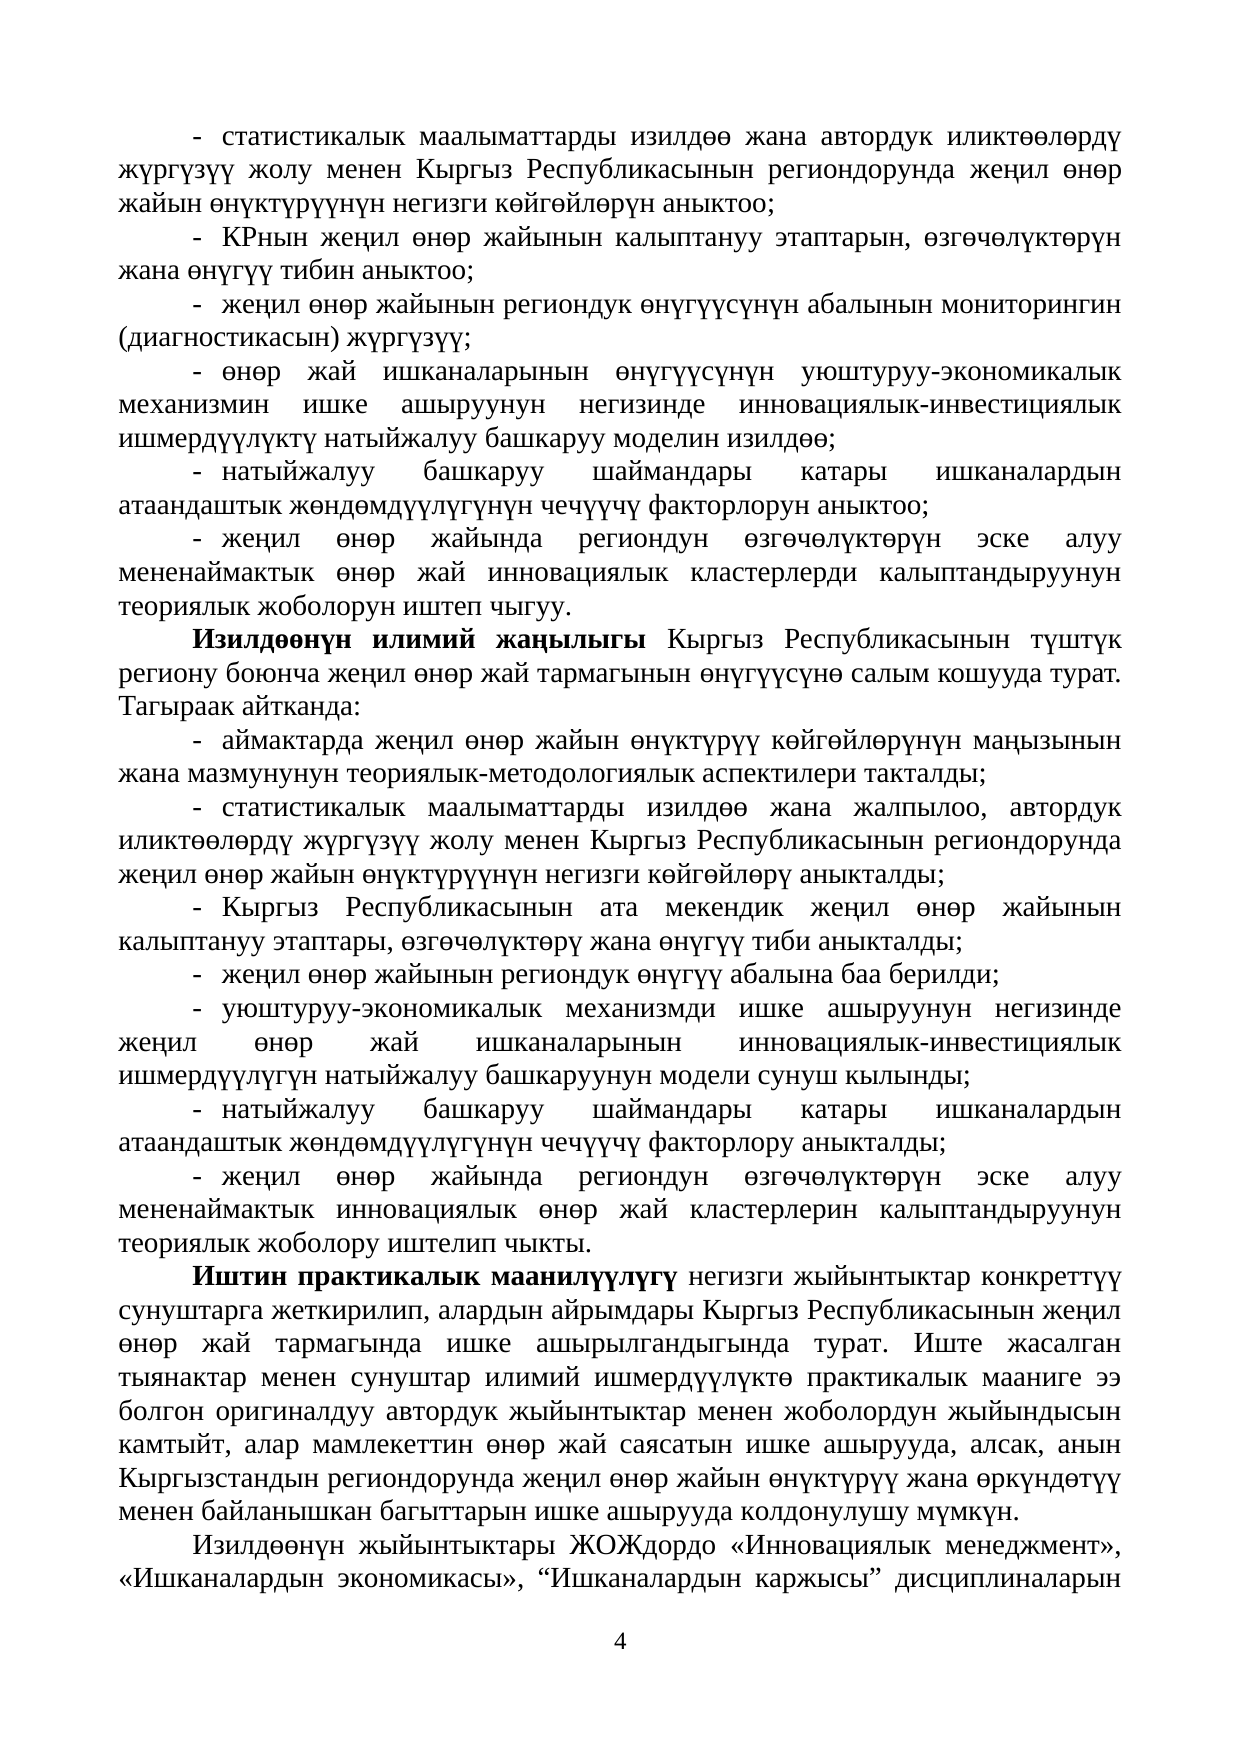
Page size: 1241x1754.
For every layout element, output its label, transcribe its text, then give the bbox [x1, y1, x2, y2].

text Изилдөөнүн илимий жаңылыгы Кыргыз Республикасынын түштүк региону боюнча жеңил өнөр жай тармагынын өнүгүүсүнө салым кошууда турат. Тагыраак айтканда: [118, 621, 1122, 722]
list статистикалык маалыматтарды изилдөө жана жалпылоо, автордук иликтөөлөрдү жүргүзүү жолу менен Кыргыз Республикасынын региондорунда жеңил өнөр жайын өнүктүрүүнүн негизги көйгөйлөрү аныкталды; [118, 789, 1122, 889]
text Иштин практикалык маанилүүлүгү негизги жыйынтыктар конкреттүү сунуштарга жеткирилип, алардын айрымдары Кыргыз Республикасынын жеңил өнөр жай тармагында ишке ашырылгандыгында турат. Иште жасалган тыянактар менен сунуштар илимий ишмердүүлүктө практикалык мааниге ээ болгон оригиналдуу автордук жыйынтыктар менен жоболордун жыйындысын камтыйт, алар мамлекеттин өнөр жай саясатын ишке ашырууда, алсак, анын Кыргызстандын региондорунда жеңил өнөр жайын өнүктүрүү жана өркүндөтүү менен байланышкан багыттарын ишке ашырууда колдонулушу мүмкүн. [118, 1258, 1122, 1527]
list өнөр жай ишканаларынын өнүгүүсүнүн уюштуруу-экономикалык механизмин ишке ашыруунун негизинде инновациялык-инвестициялык ишмердүүлүктү натыйжалуу башкаруу моделин изилдөө; [118, 353, 1122, 453]
list жеңил өнөр жайында региондун өзгөчөлүктөрүн эске алуу мененаймактык өнөр жай инновациялык кластерлерди калыптандыруунун теориялык жоболорун иштеп чыгуу. [118, 521, 1122, 621]
list натыйжалуу башкаруу шаймандары катары ишканалардын атаандаштык жөндөмдүүлүгүнүн чечүүчү факторлору аныкталды; [118, 1091, 1122, 1158]
list жеңил өнөр жайынын региондук өнүгүү абалына баа берилди; [118, 957, 1122, 990]
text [118, 1527, 1122, 1594]
list статистикалык маалыматтарды изилдөө жана автордук иликтөөлөрдү жүргүзүү жолу менен Кыргыз Республикасынын региондорунда жеңил өнөр жайын өнүктүрүүнүн негизги көйгөйлөрүн аныктоо; [118, 118, 1122, 219]
list КРнын жеңил өнөр жайынын калыптануу этаптарын, өзгөчөлүктөрүн жана өнүгүү тибин аныктоо; [118, 219, 1122, 286]
list аймактарда жеңил өнөр жайын өнүктүрүү көйгөйлөрүнүн маңызынын жана мазмунунун теориялык-методологиялык аспектилери такталды; [118, 722, 1122, 789]
list Кыргыз Республикасынын ата мекендик жеңил өнөр жайынын калыптануу этаптары, өзгөчөлүктөрү жана өнүгүү тиби аныкталды; [118, 889, 1122, 957]
list уюштуруу-экономикалык механизмди ишке ашыруунун негизинде жеңил өнөр жай ишканаларынын инновациялык-инвестициялык ишмердүүлүгүн натыйжалуу башкаруунун модели сунуш кылынды; [118, 990, 1122, 1091]
list жеңил өнөр жайында региондун өзгөчөлүктөрүн эске алуу мененаймактык инновациялык өнөр жай кластерлерин калыптандыруунун теориялык жоболору иштелип чыкты. [118, 1158, 1122, 1258]
list жеңил өнөр жайынын региондук өнүгүүсүнүн абалынын мониторингин (диагностикасын) жүргүзүү; [118, 286, 1122, 353]
list натыйжалуу башкаруу шаймандары катары ишканалардын атаандаштык жөндөмдүүлүгүнүн чечүүчү факторлорун аныктоо; [118, 453, 1122, 521]
